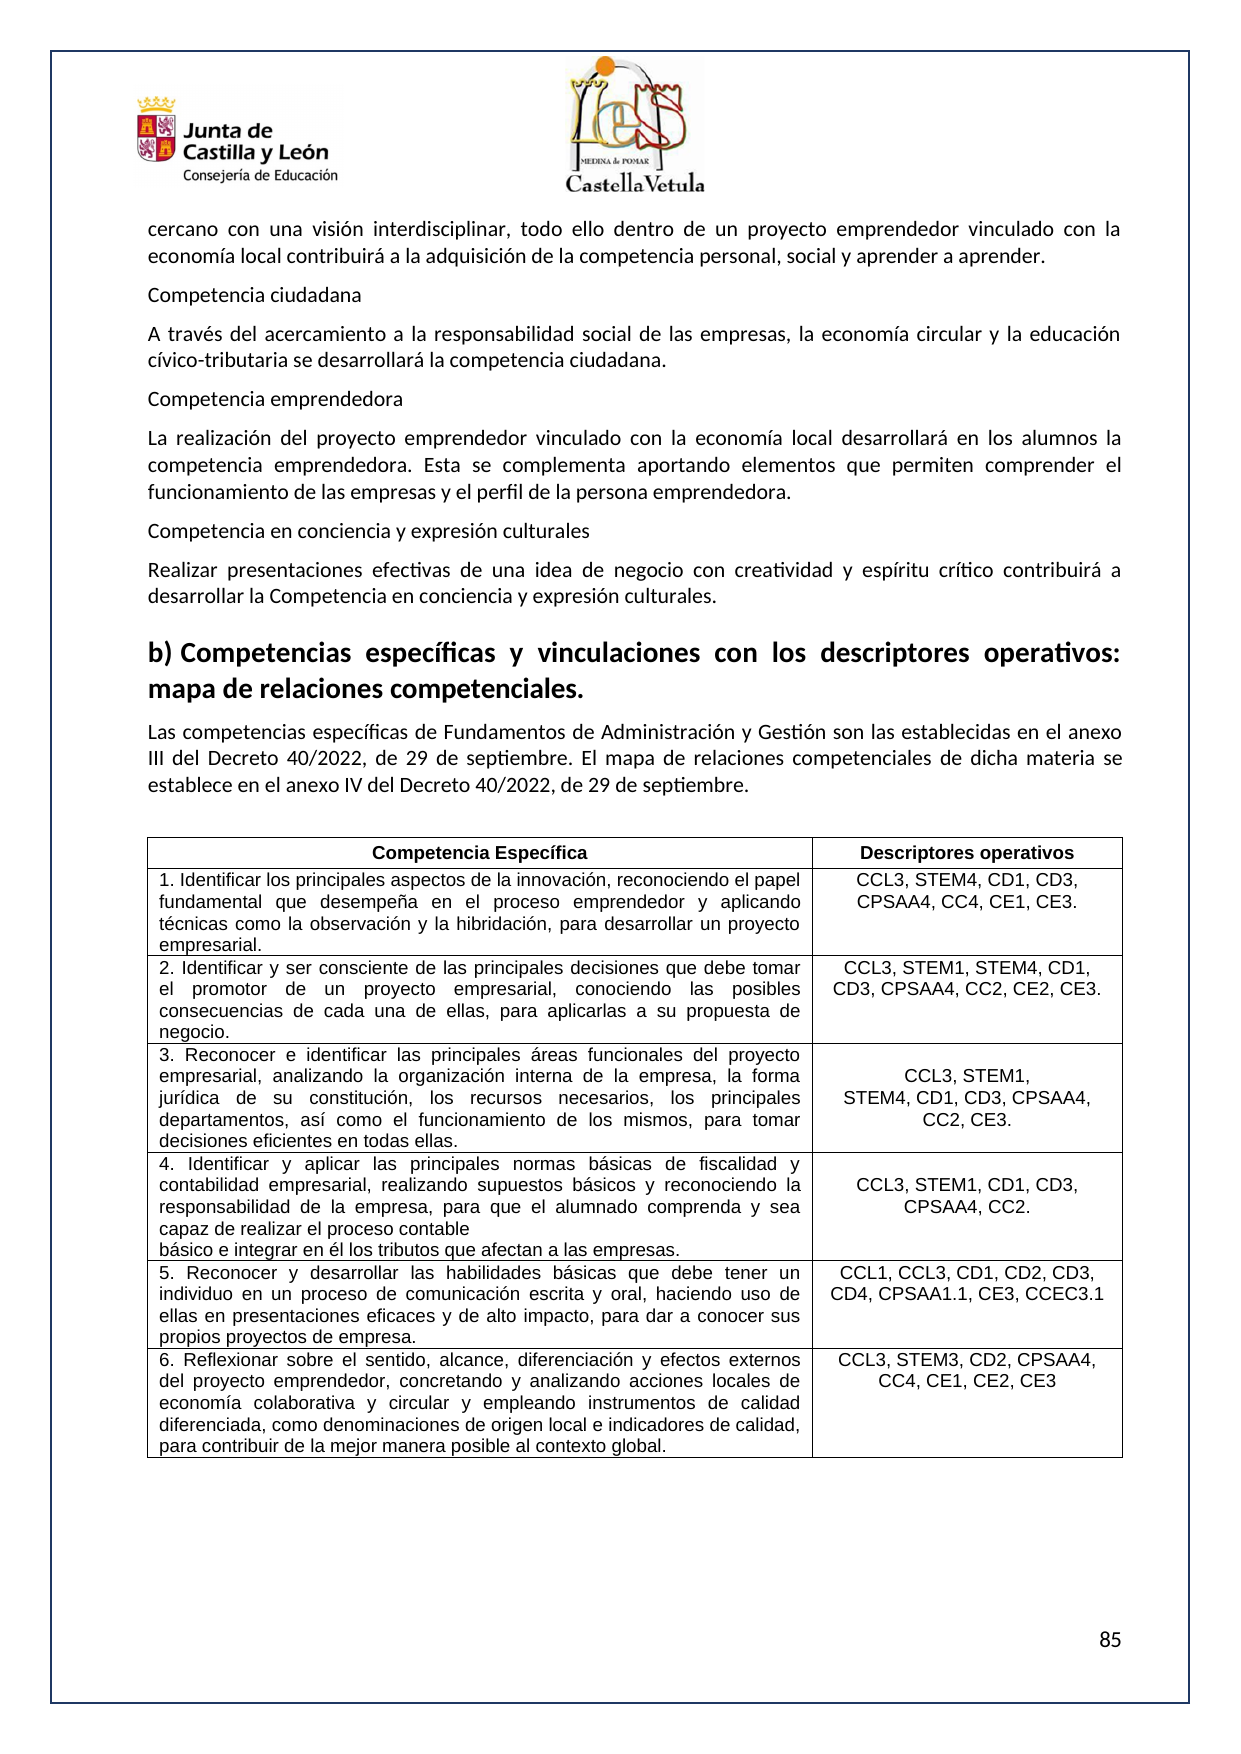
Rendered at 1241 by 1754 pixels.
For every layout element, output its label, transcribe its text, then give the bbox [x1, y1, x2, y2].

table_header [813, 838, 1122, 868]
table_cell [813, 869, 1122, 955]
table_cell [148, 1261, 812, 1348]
text Competencia emprendedora [148, 386, 1123, 412]
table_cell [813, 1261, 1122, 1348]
text A través del acercamiento a la responsabilidad social de las empresas, la economía circular y la educación cívico-tributaria se desarrollará la competencia ciudadana. [148, 320, 1123, 373]
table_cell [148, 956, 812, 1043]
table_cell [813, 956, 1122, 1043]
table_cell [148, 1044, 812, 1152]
text Competencia en conciencia y expresión culturales [148, 517, 1123, 543]
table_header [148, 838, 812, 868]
text Competencia ciudadana [148, 281, 1123, 308]
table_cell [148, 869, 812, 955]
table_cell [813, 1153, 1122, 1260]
text La realización del proyecto emprendedor vinculado con la economía local desarrollará en los alumnos la competencia emprendedora. Esta se complementa aportando elementos que permiten comprender el funcionamiento de las empresas y el perfil de la persona emprendedora. [148, 424, 1123, 504]
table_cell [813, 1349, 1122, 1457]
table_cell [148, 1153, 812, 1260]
text Las competencias específicas de Fundamentos de Administración y Gestión son las establecidas en el anexo III del Decreto 40/2022, de 29 de septiembre. El mapa de relaciones competenciales de dicha materia se establece en el anexo IV del Decreto 40/2022, de 29 de septiembre. [148, 718, 1123, 798]
subtitle Competencias específicas y vinculaciones con los descriptores operativos: mapa de relaciones competenciales. [148, 634, 1122, 706]
picture [565, 56, 705, 192]
picture [132, 84, 345, 188]
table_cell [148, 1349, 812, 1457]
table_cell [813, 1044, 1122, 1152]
text Realizar presentaciones efectivas de una idea de negocio con creatividad y espíritu crítico contribuirá a desarrollar la Competencia en conciencia y expresión culturales. [148, 556, 1123, 609]
